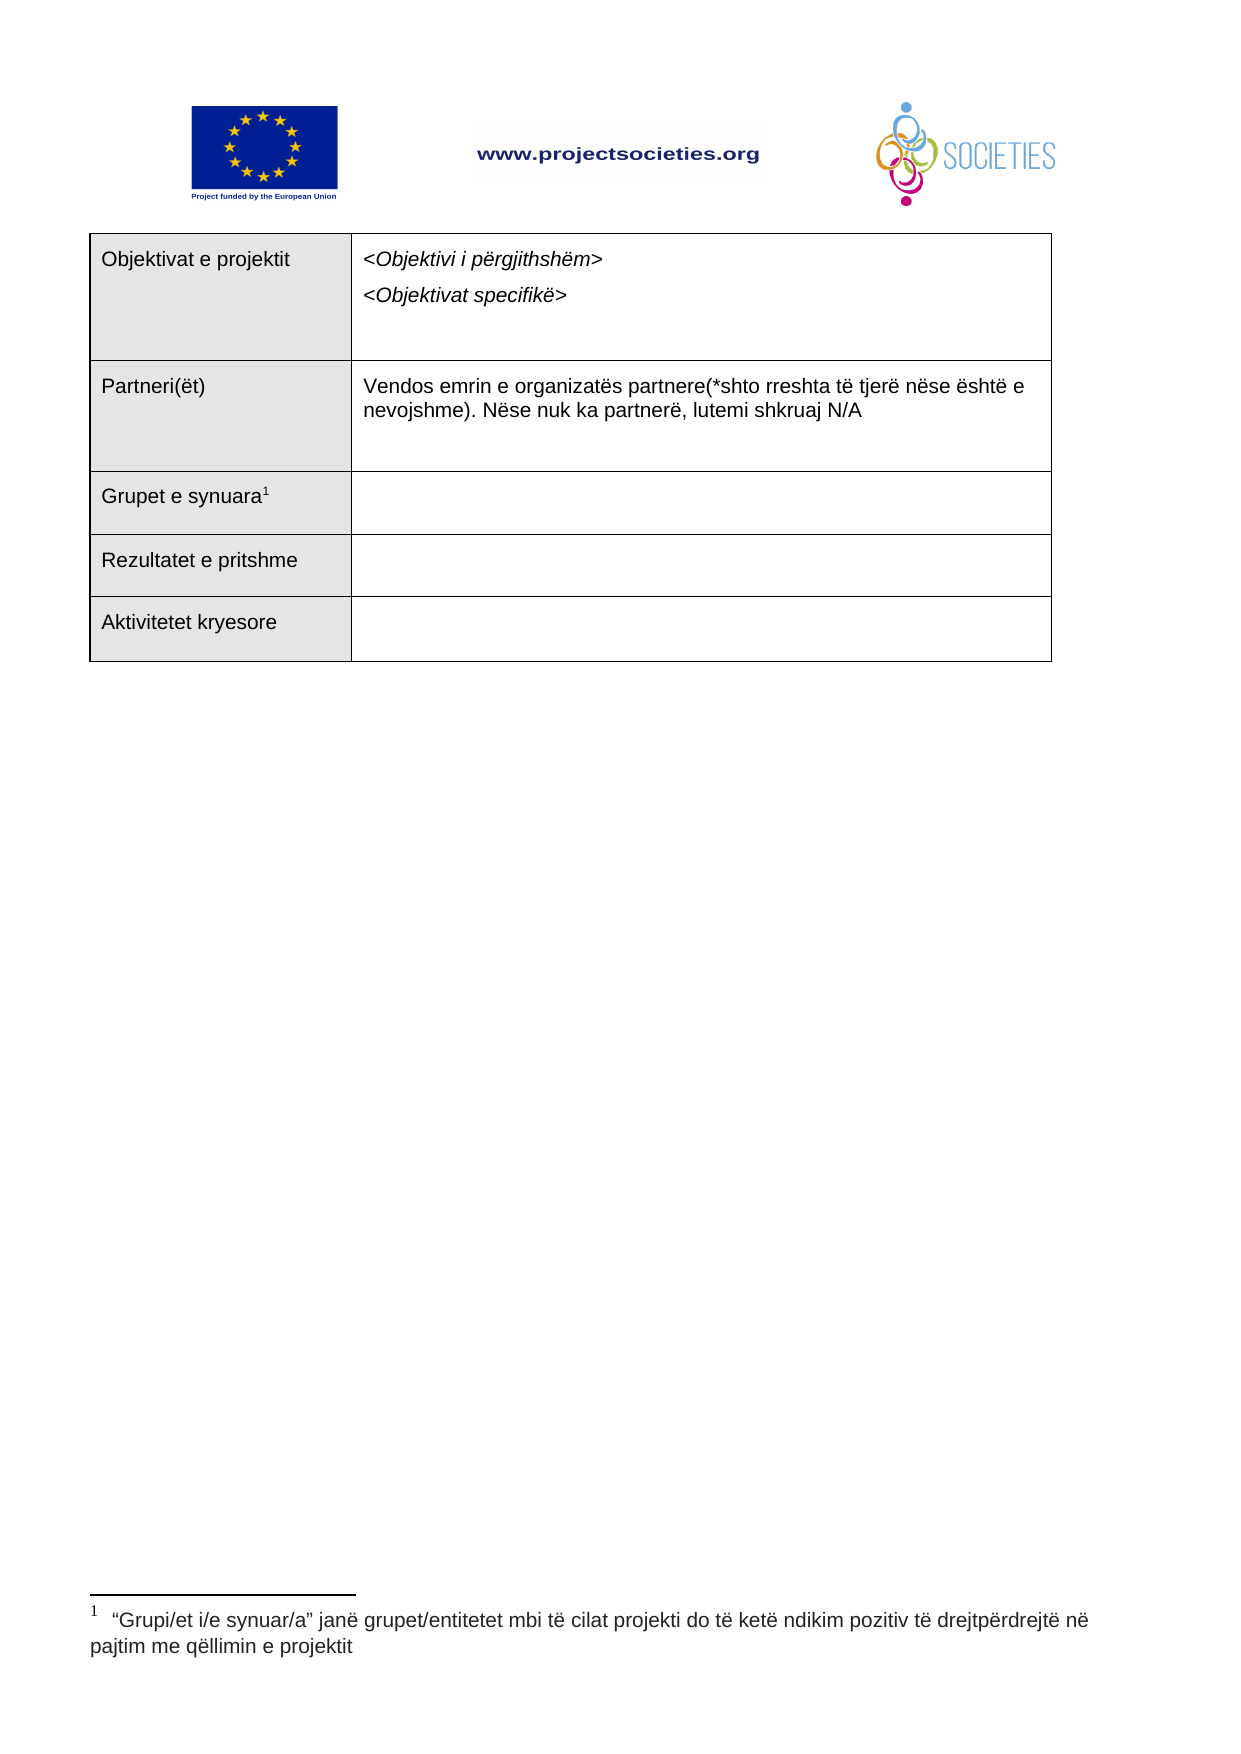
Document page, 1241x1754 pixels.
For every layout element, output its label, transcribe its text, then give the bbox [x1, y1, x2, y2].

picture [191, 106, 338, 202]
table_cell Objektivat e projektit [91, 234, 351, 360]
table_cell Aktivitetet kryesore [91, 597, 351, 661]
table_cell Grupet e synuara [91, 472, 351, 534]
table_cell [352, 597, 1051, 661]
picture [471, 124, 767, 184]
table_cell [352, 535, 1051, 596]
table_cell Vendos emrin e organizatës partnere(*shto rreshta të tjerë nëse është e nevojshme). Nëse nuk ka partnerë, lutemi shkruaj N/A [352, 361, 1051, 471]
table_cell [352, 472, 1051, 534]
picture [876, 102, 1072, 206]
table_cell <Objektivi i përgjithshëm> <Objektivat specifikë> [352, 234, 1051, 360]
table_cell Rezultatet e pritshme [91, 535, 351, 596]
table_cell Partneri(ët) [91, 361, 351, 471]
